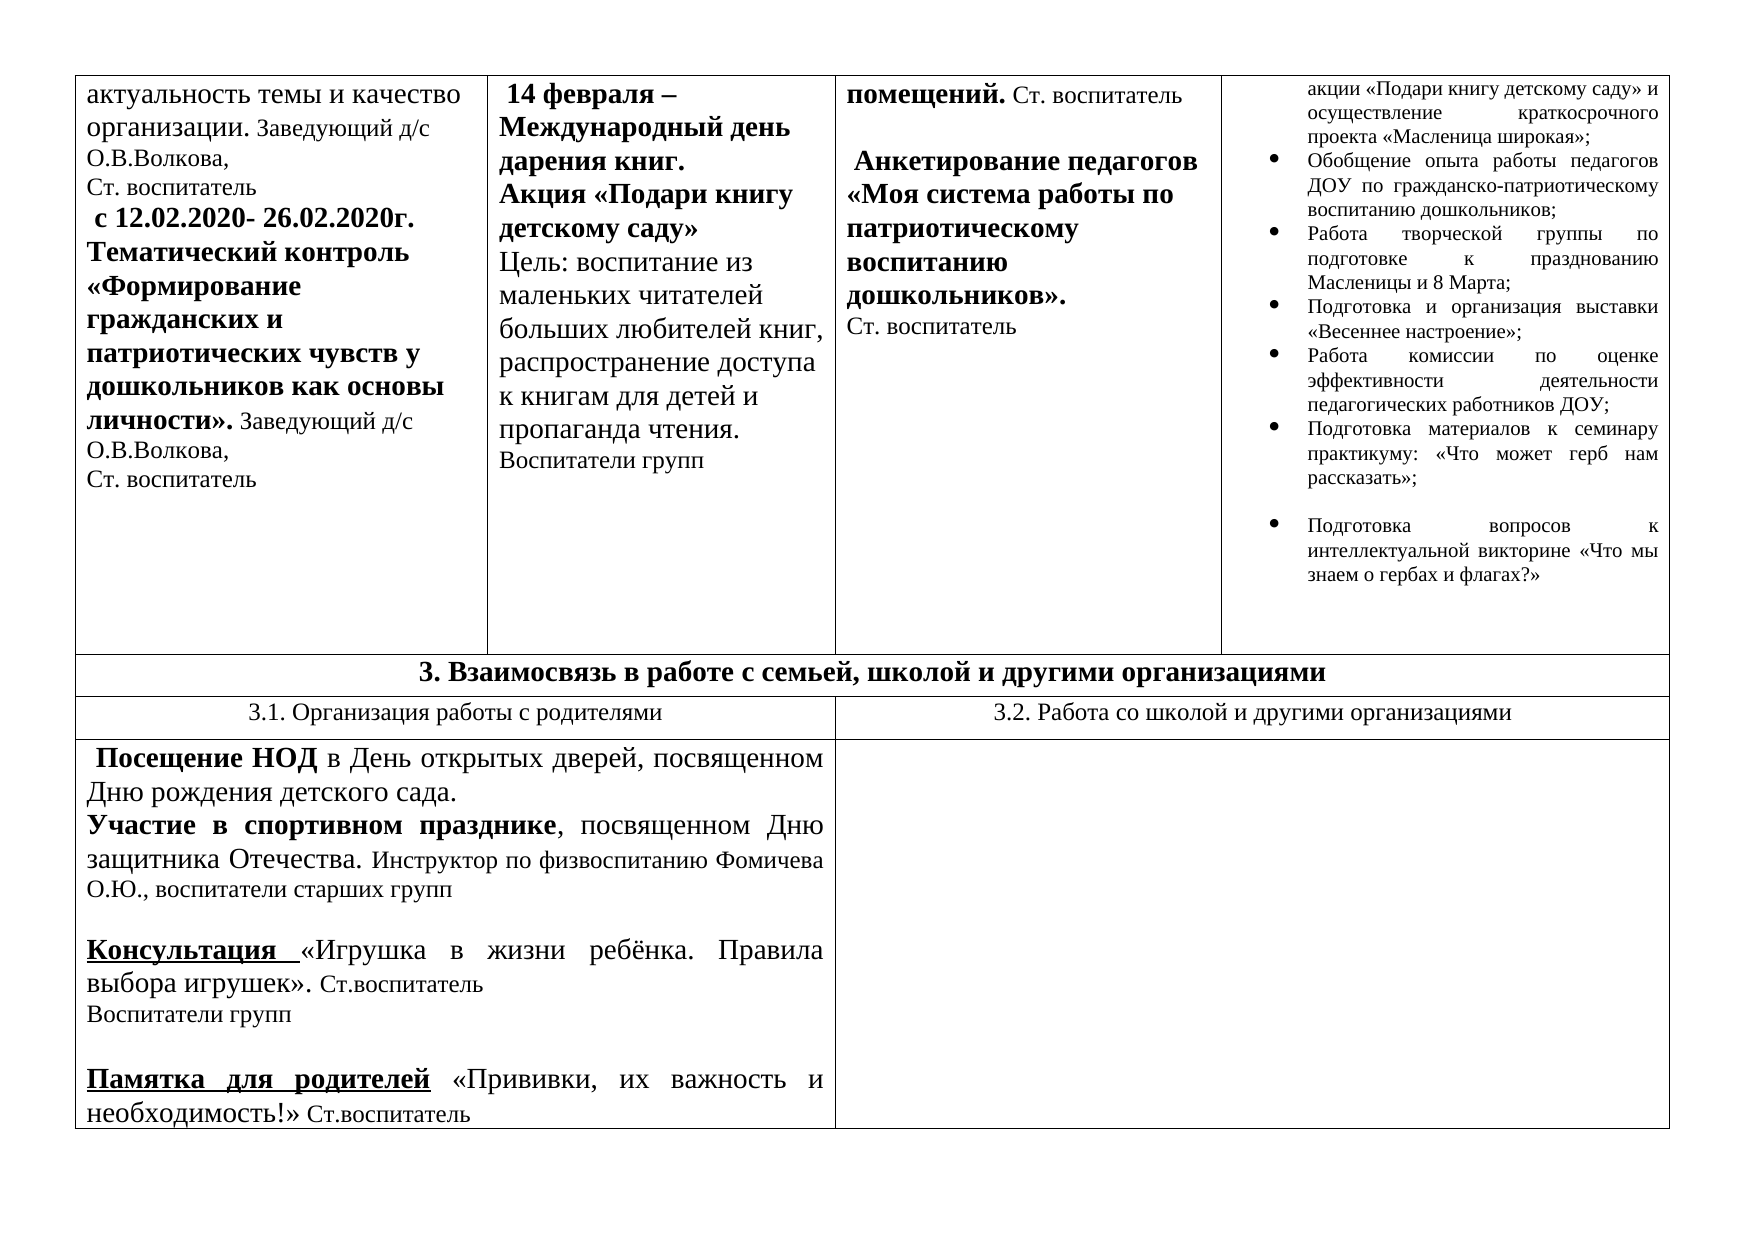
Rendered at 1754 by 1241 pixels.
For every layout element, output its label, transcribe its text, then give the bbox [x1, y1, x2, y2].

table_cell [836, 76, 1221, 653]
table_cell 3. Взаимосвязь в работе с семьей, школой и другими организациями [76, 655, 1669, 696]
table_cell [76, 740, 835, 1128]
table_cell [1222, 76, 1669, 653]
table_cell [76, 76, 487, 653]
table_cell 3.1. Организация работы с родителями [76, 697, 835, 739]
table_cell 3.2. Работа со школой и другими организациями [836, 697, 1669, 739]
table_cell [836, 740, 1669, 1128]
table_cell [488, 76, 835, 653]
